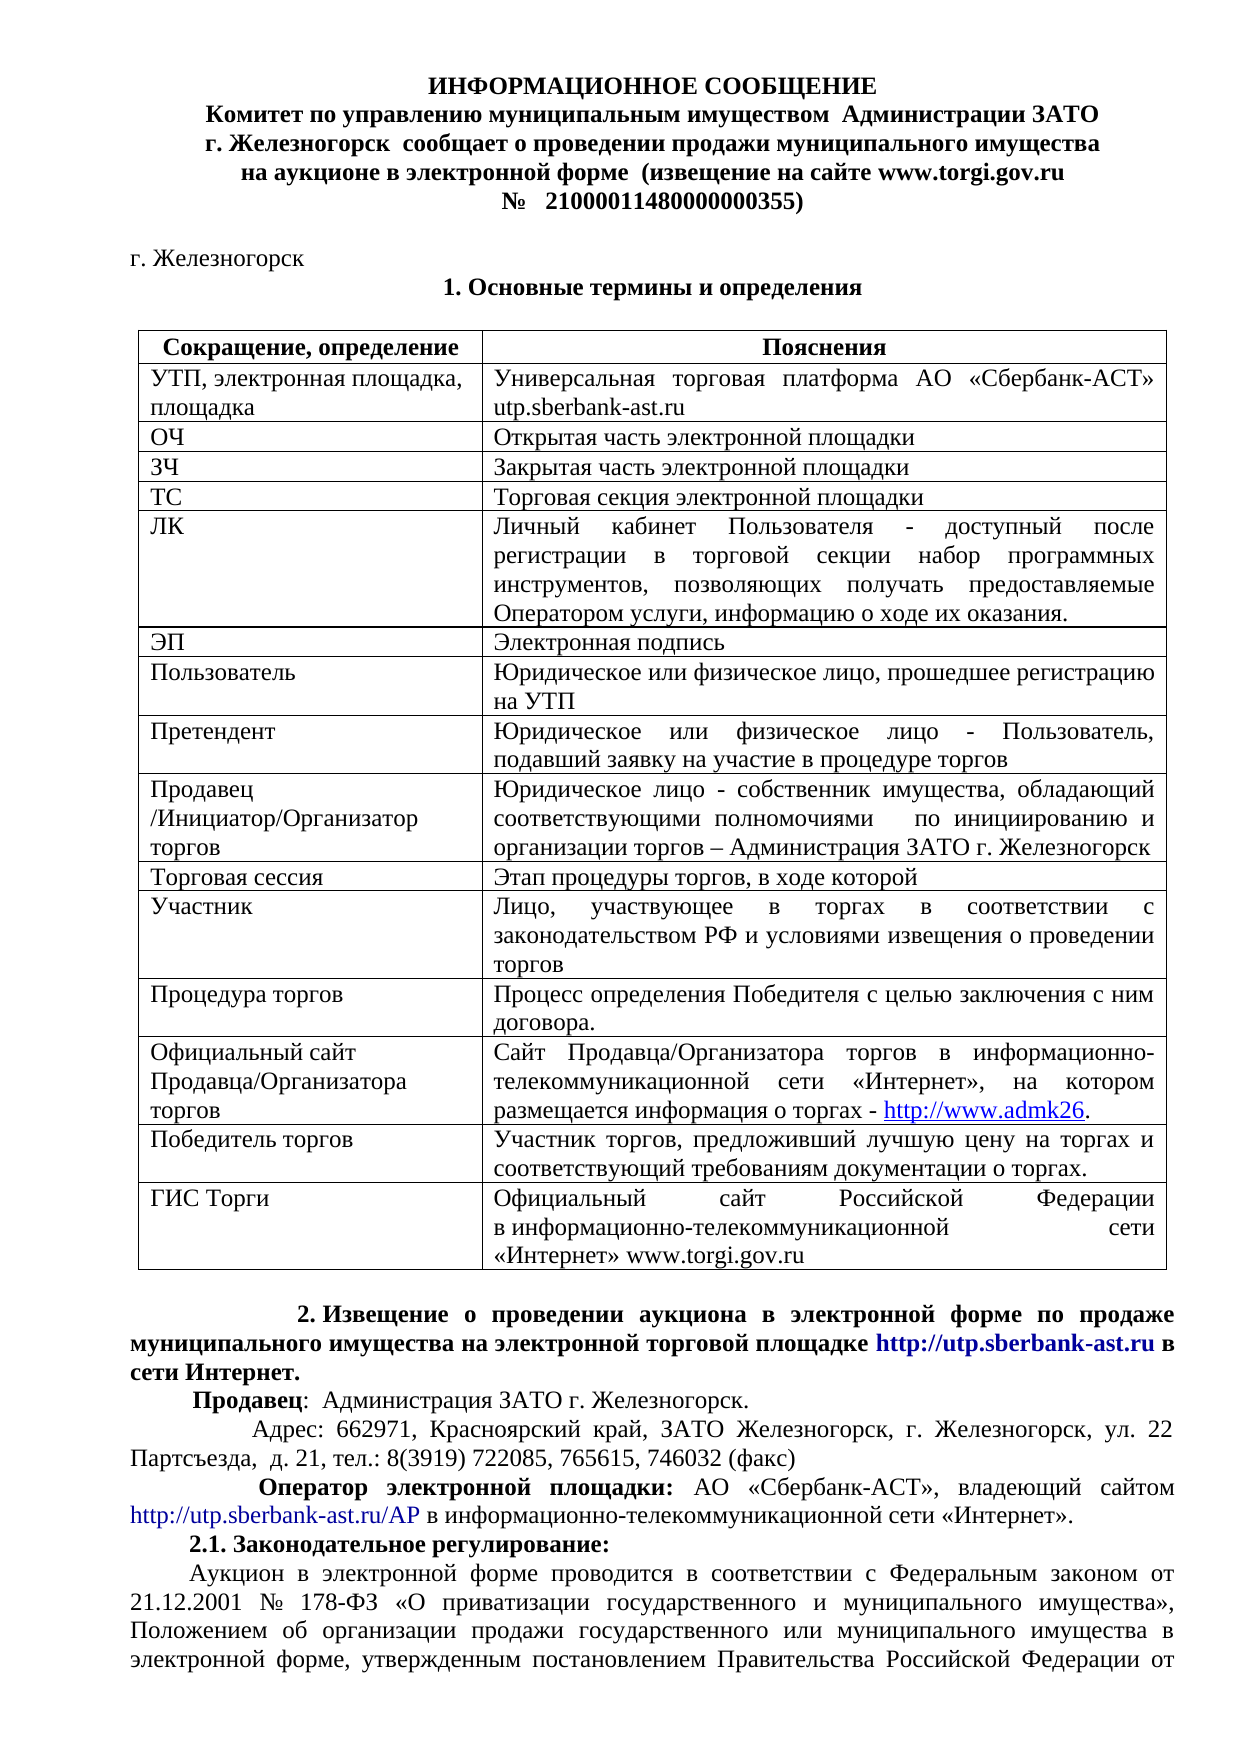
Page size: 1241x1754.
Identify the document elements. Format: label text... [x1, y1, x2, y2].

table_cell Закрытая часть электронной площадки [483, 452, 1166, 481]
table_cell Лицо, участвующее в торгах в соответствии с законодательством РФ и условиями извещения о проведении торгов [483, 891, 1166, 978]
table_cell Участник торгов, предложивший лучшую цену на торгах и соответствующий требованиям документации о торгах. [483, 1125, 1166, 1182]
table_cell Юридическое лицо - собственник имущества, обладающий соответствующими полномочиями по инициированию и организации торгов – Администрация ЗАТО г. Железногорск [483, 774, 1166, 861]
table_cell Универсальная торговая платформа АО «Сбербанк-АСТ» utp.sberbank-ast.ru [483, 364, 1166, 421]
table_cell Этап процедуры торгов, в ходе которой [483, 862, 1166, 890]
table_cell ОЧ [139, 422, 482, 451]
table_cell ЗЧ [139, 452, 482, 481]
table_cell Претендент [139, 716, 482, 773]
table_cell Торговая сессия [139, 862, 482, 890]
table_cell Личный кабинет Пользователя - доступный после регистрации в торговой секции набор программных инструментов, позволяющих получать предоставляемые Оператором услуги, информацию о ходе их оказания. [483, 511, 1166, 626]
table_cell ЭП [139, 628, 482, 656]
table_header Пояснения [483, 331, 1166, 362]
table_cell Юридическое или физическое лицо, прошедшее регистрацию на УТП [483, 657, 1166, 715]
table_cell Победитель торгов [139, 1125, 482, 1182]
table_cell Торговая секция электронной площадки [483, 482, 1166, 510]
table_cell Участник [139, 891, 482, 978]
table_cell ГИС Торги [139, 1183, 482, 1269]
table_cell ТС [139, 482, 482, 510]
text 2. Извещение о проведении аукциона в электронной форме по продаже муниципального имущества на электронной торговой площадке http://utp.sberbank-ast.ru в сети Интернет. [130, 1299, 1175, 1385]
table_cell Официальный сайт Продавца/Организатора торгов [139, 1037, 482, 1123]
text Оператор электронной площадки: АО «Сбербанк-АСТ», владеющий сайтом http://utp.sberbank-ast.ru/AP в информационно-телекоммуникационной сети «Интернет». [130, 1472, 1175, 1529]
text Комитет по управлению муниципальным имуществом Администрации ЗАТО г. Железногорск сообщает о проведении продажи муниципального имущества [130, 99, 1175, 157]
text 1. Основные термины и определения [130, 272, 1175, 301]
text г. Железногорск [130, 243, 1175, 272]
table_cell Электронная подпись [483, 628, 1166, 656]
table_header Сокращение, определение [139, 331, 482, 362]
table_cell Открытая часть электронной площадки [483, 422, 1166, 451]
table_cell Пользователь [139, 657, 482, 715]
text Адрес: 662971, Красноярский край, ЗАТО Железногорск, г. Железногорск, ул. 22 Партсъезда, д. 21, тел.: 8(3919) 722085, 765615, 746032 (факс) [130, 1414, 1175, 1472]
text на аукционе в электронной форме (извещение на сайте www.torgi.gov.ru № 21000011480000000355) [130, 157, 1175, 214]
table_cell Официальный сайт Российской Федерации в информационно-телекоммуникационной сети «Интернет» www.torgi.gov.ru [483, 1183, 1166, 1269]
table_cell УТП, электронная площадка, площадка [139, 364, 482, 421]
text ИНФОРМАЦИОННОЕ СООБЩЕНИЕ [130, 71, 1175, 99]
text 2.1. Законодательное регулирование: [130, 1529, 1175, 1558]
table_cell Продавец /Инициатор/Организатор торгов [139, 774, 482, 861]
table_cell Сайт Продавца/Организатора торгов в информационно-телекоммуникационной сети «Интернет», на котором размещается информация о торгах - http://www.admk26. [483, 1037, 1166, 1123]
table_cell ЛК [139, 511, 482, 626]
table_cell Процедура торгов [139, 979, 482, 1036]
table_cell Процесс определения Победителя с целью заключения с ним договора. [483, 979, 1166, 1036]
text Продавец: Администрация ЗАТО г. Железногорск. [130, 1385, 1175, 1414]
table_cell Юридическое или физическое лицо - Пользователь, подавший заявку на участие в процедуре торгов [483, 716, 1166, 773]
